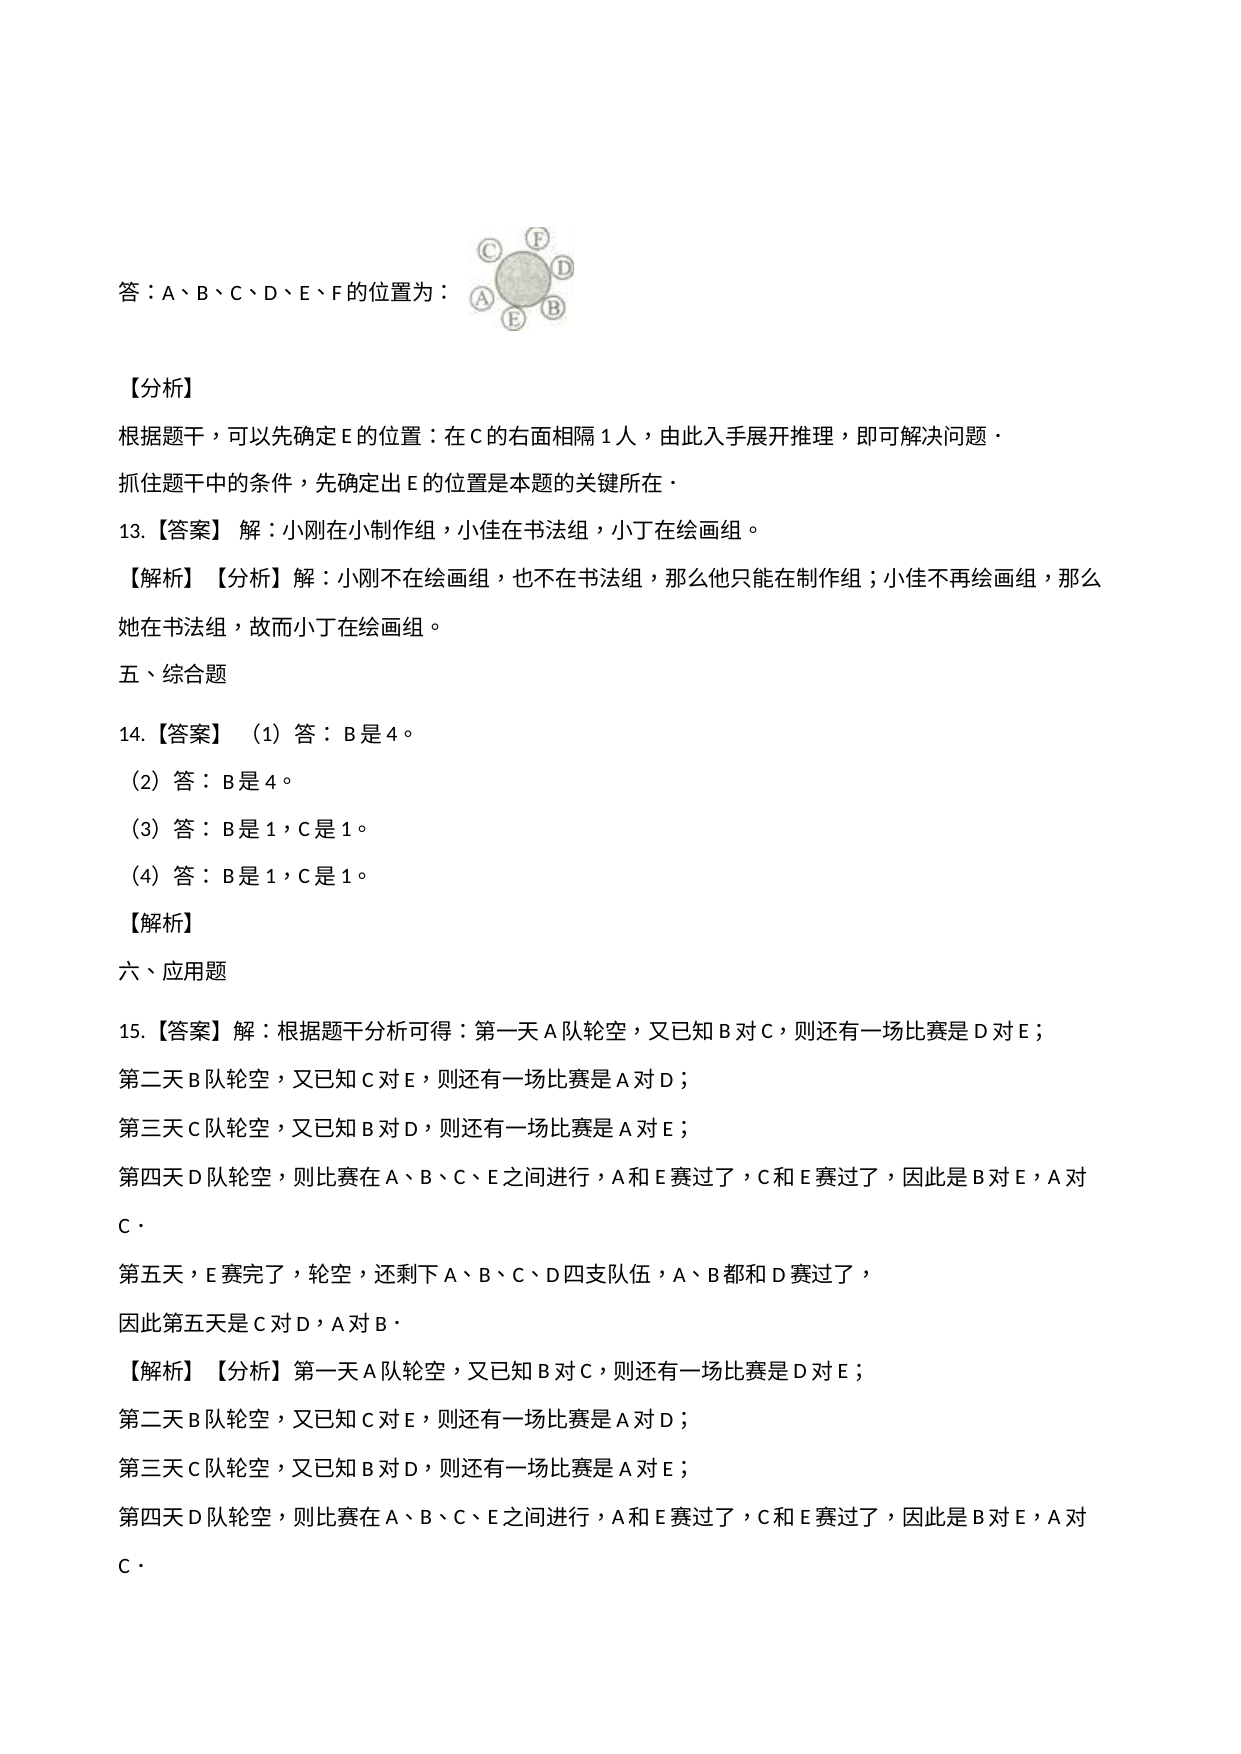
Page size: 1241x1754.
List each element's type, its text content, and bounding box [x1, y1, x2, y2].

text （2）答： B是4。 [118, 765, 1122, 797]
text 【解析】【分析】解：小刚不在绘画组，也不在书法组，那么他只能在制作组；小佳不再绘画组，那么她在书法组，故而小丁在绘画组。 [118, 561, 1122, 643]
text 13.【答案】 解：小刚在小制作组，小佳在书法组，小丁在绘画组。 [118, 514, 1122, 547]
text 五、综合题 [118, 658, 1122, 690]
text （3）答： B是1，C是1。 [118, 812, 1122, 845]
text 根据题干，可以先确定E的位置：在C的右面相隔1人，由此入手展开推理，即可解决问题． [118, 419, 1122, 452]
text 15.【答案】解：根据题干分析可得：第一天A队轮空，又已知B对C，则还有一场比赛是D对E； 第二天B队轮空，又已知C对E，则还有一场比赛是A对D； 第三天C队轮空，又已知B对D，则还有一场比赛是A对E； 第四天D队轮空，则比赛在A、B、C、E之间进行，A和E赛过了，C和E赛过了，因此是B对E，A对C． 第五天，E赛完了，轮空，还剩下A、B、C、D四支队伍，A、B都和D赛过了， 因此第五天是C对D，A对B． [118, 1014, 1122, 1339]
text 抓住题干中的条件，先确定出E的位置是本题的关键所在． [118, 467, 1122, 499]
picture [455, 227, 575, 331]
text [118, 1354, 1122, 1582]
text 【解析】 [118, 907, 1122, 939]
text （4）答： B是1，C是1。 [118, 860, 1122, 892]
text 14.【答案】 （1）答： B是4。 [118, 717, 1122, 750]
text 【分析】 [118, 372, 1122, 404]
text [118, 129, 1122, 357]
text 六、应用题 [118, 954, 1122, 987]
